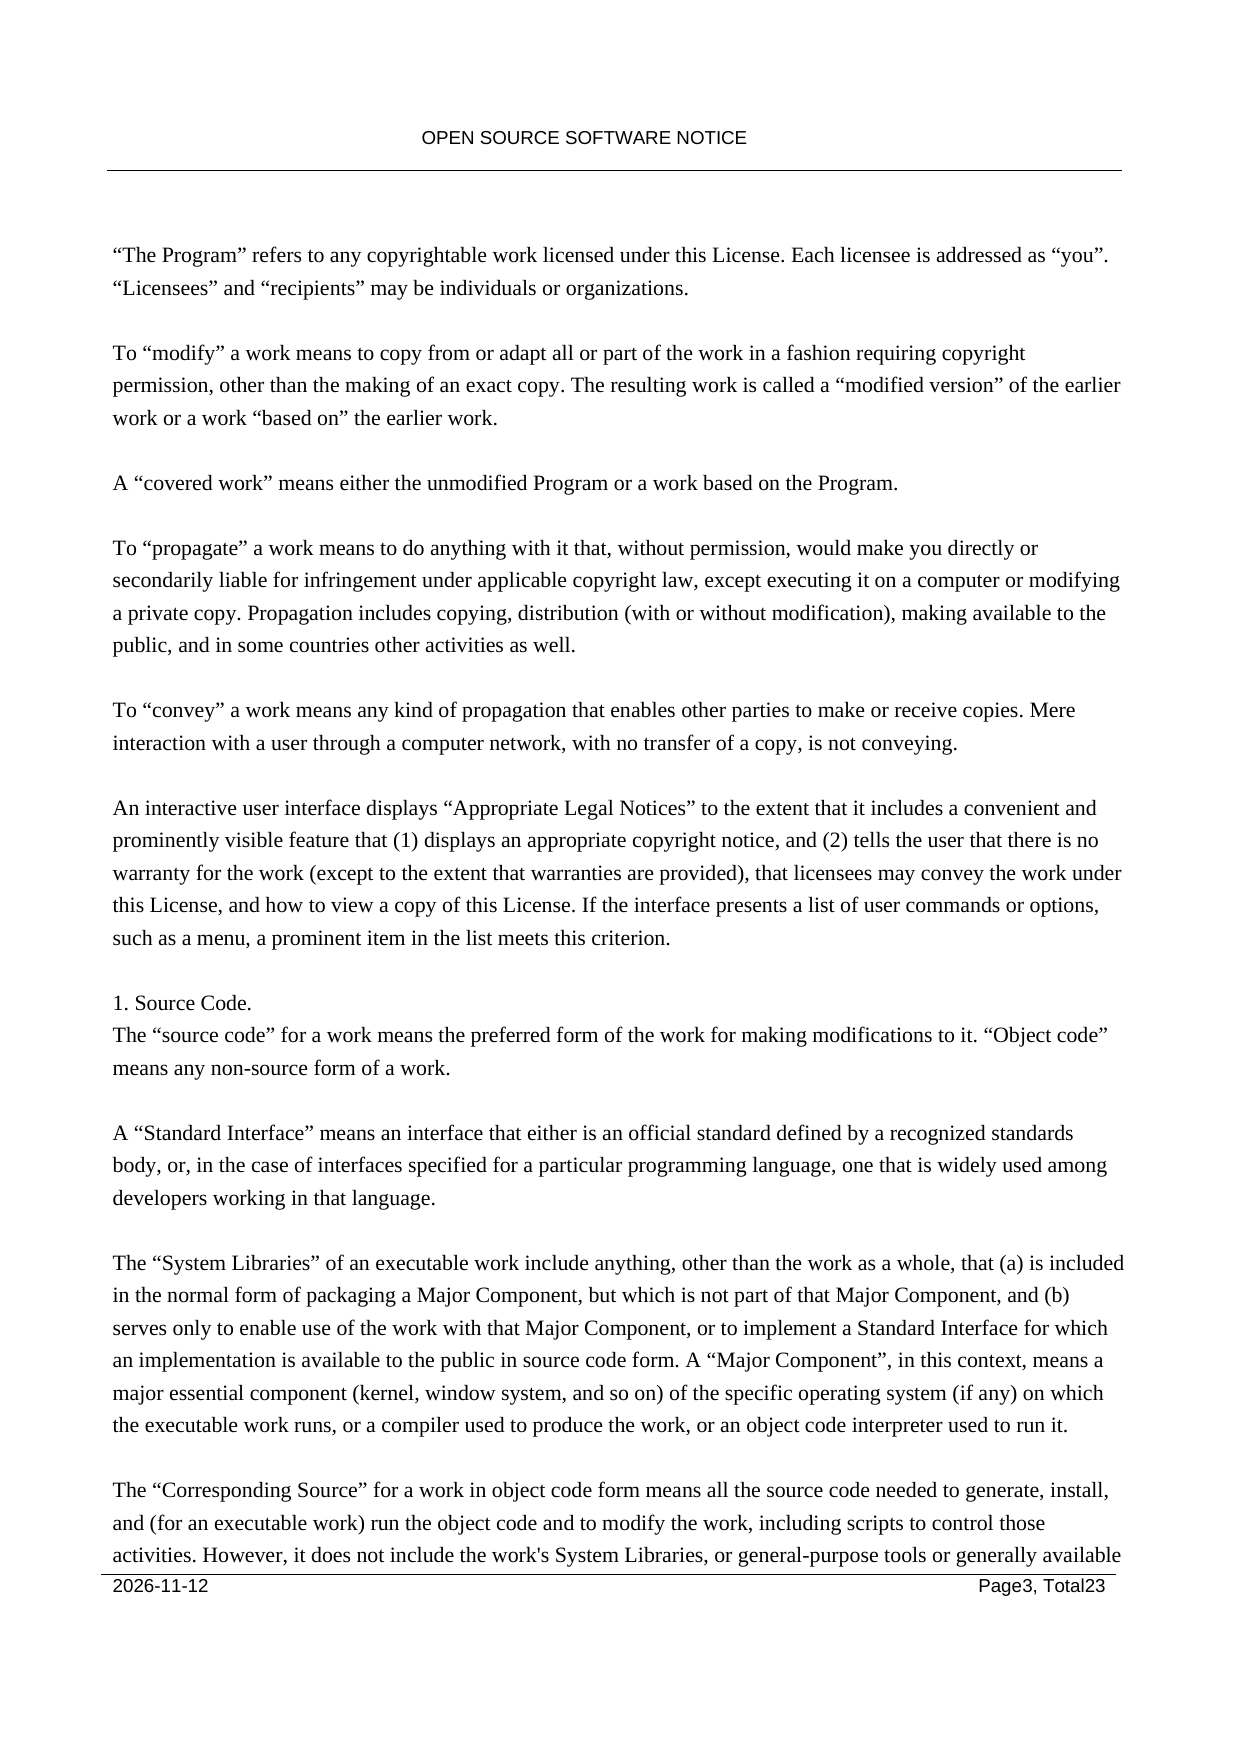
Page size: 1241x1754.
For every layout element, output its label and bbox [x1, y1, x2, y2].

text [112, 206, 1128, 1571]
